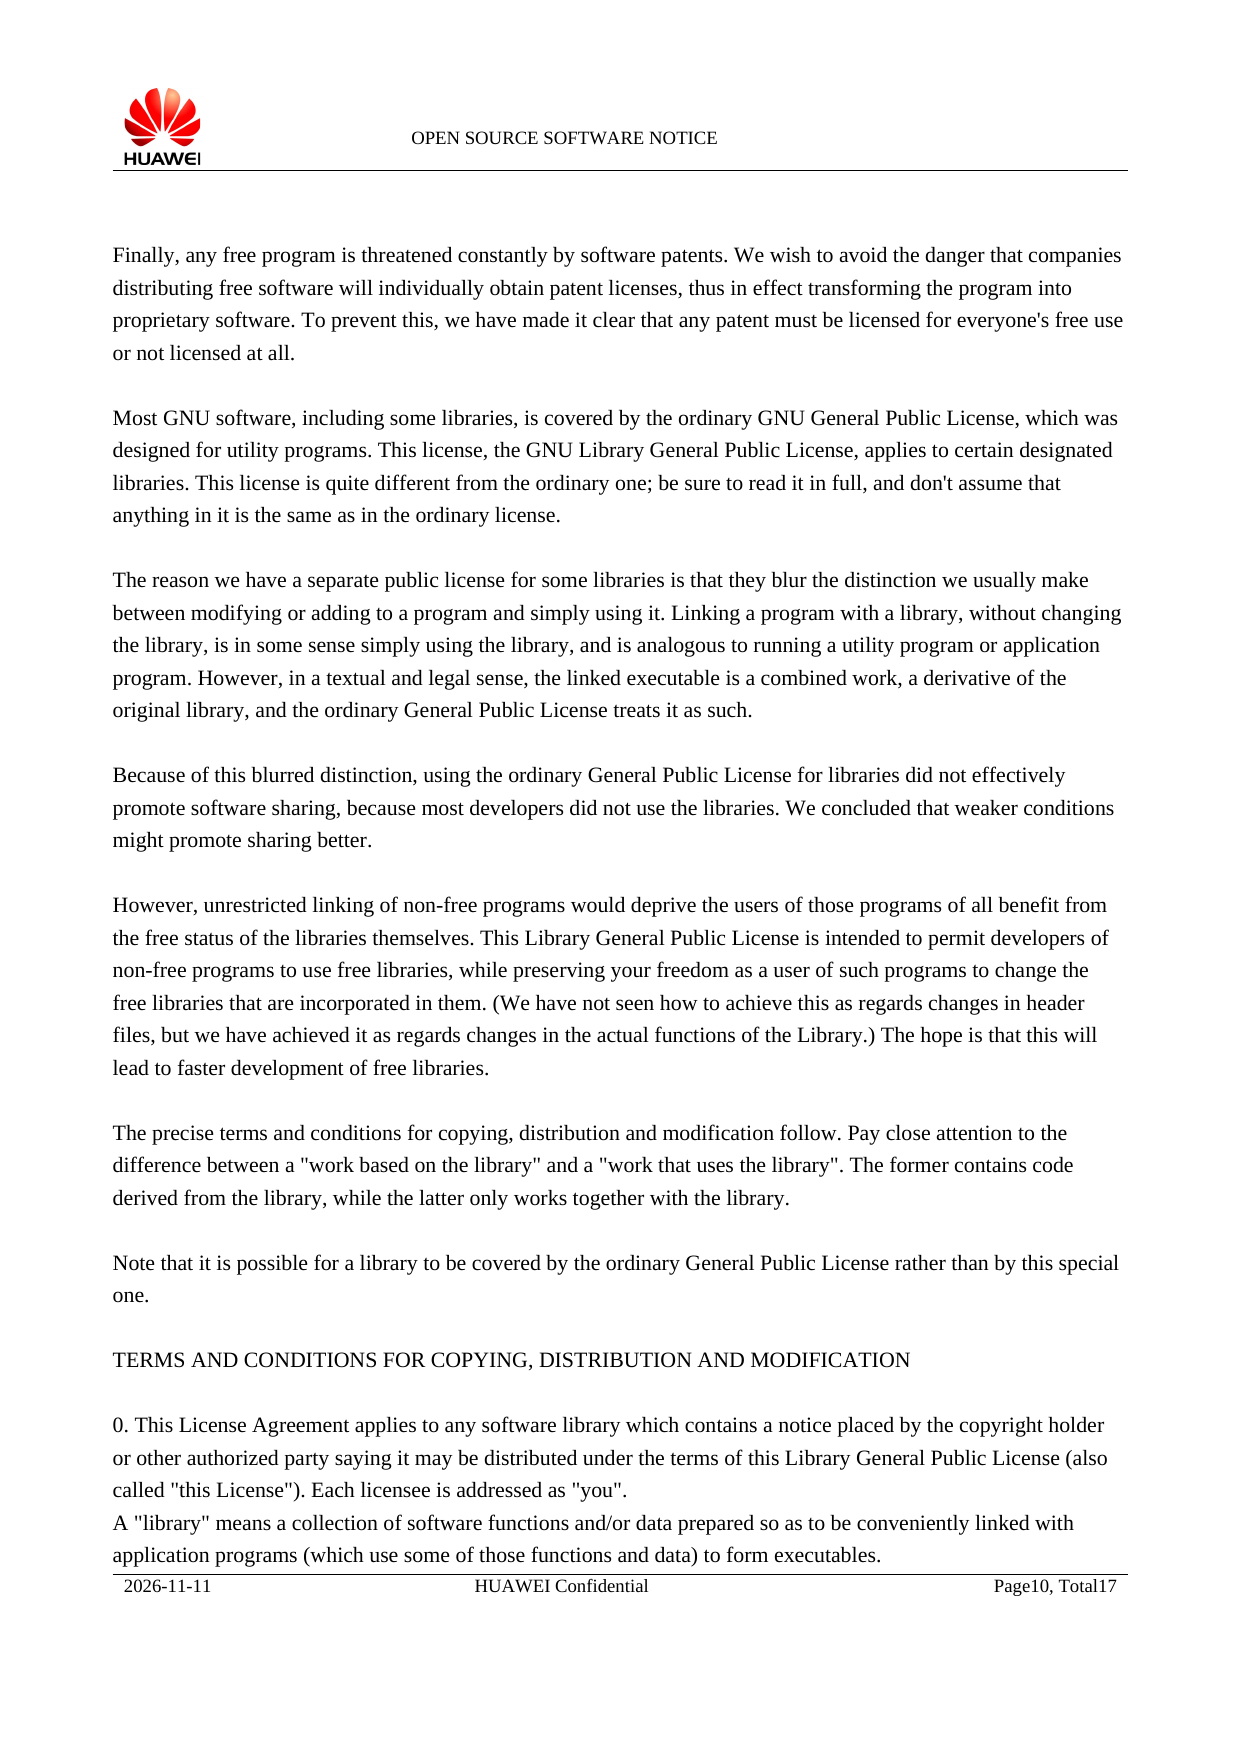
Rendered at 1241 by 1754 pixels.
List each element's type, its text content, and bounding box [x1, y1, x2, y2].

picture [124, 88, 201, 165]
